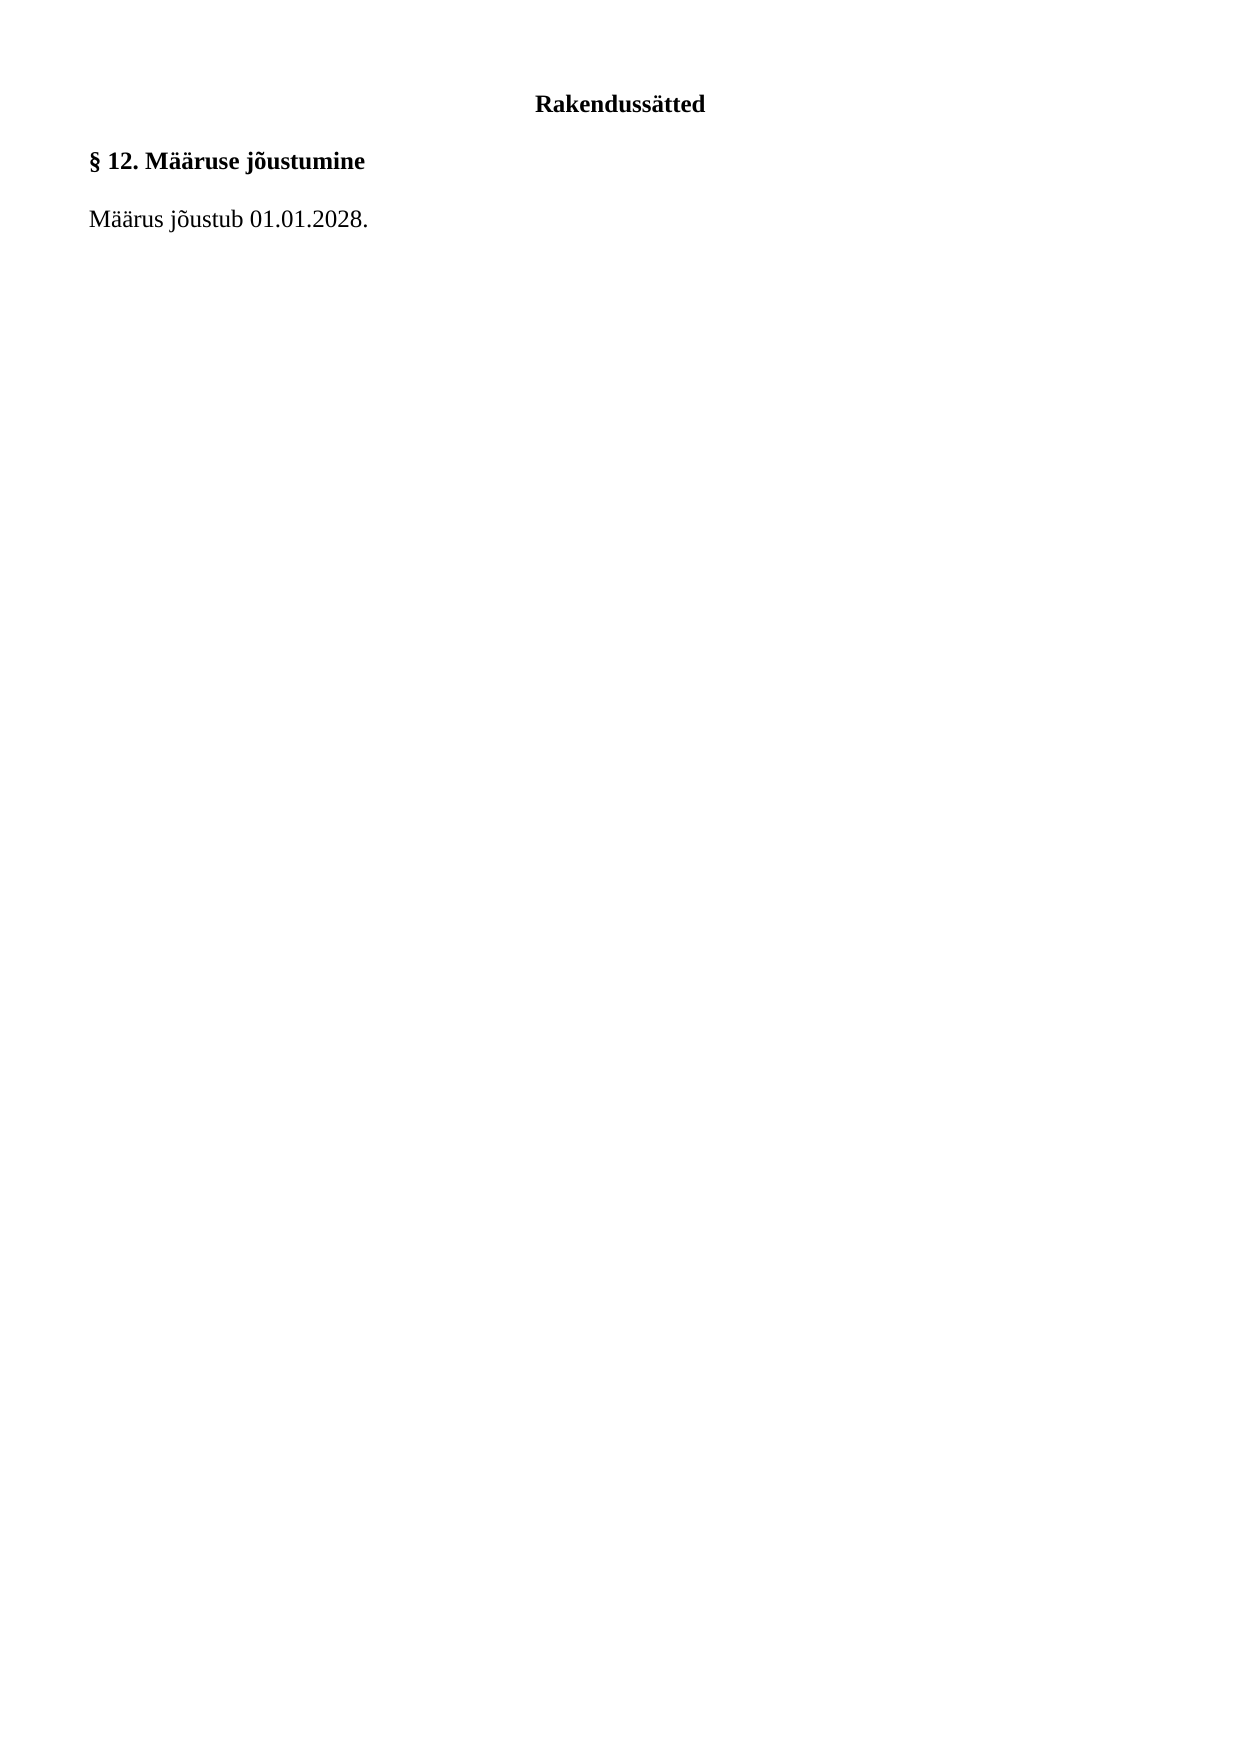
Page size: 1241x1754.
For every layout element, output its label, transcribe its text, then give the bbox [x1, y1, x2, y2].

text § 12. Määruse jõustumine [89, 146, 1152, 175]
text Rakendussätted [89, 89, 1152, 117]
text Määrus jõustub 01.01.2028. [89, 204, 1152, 232]
